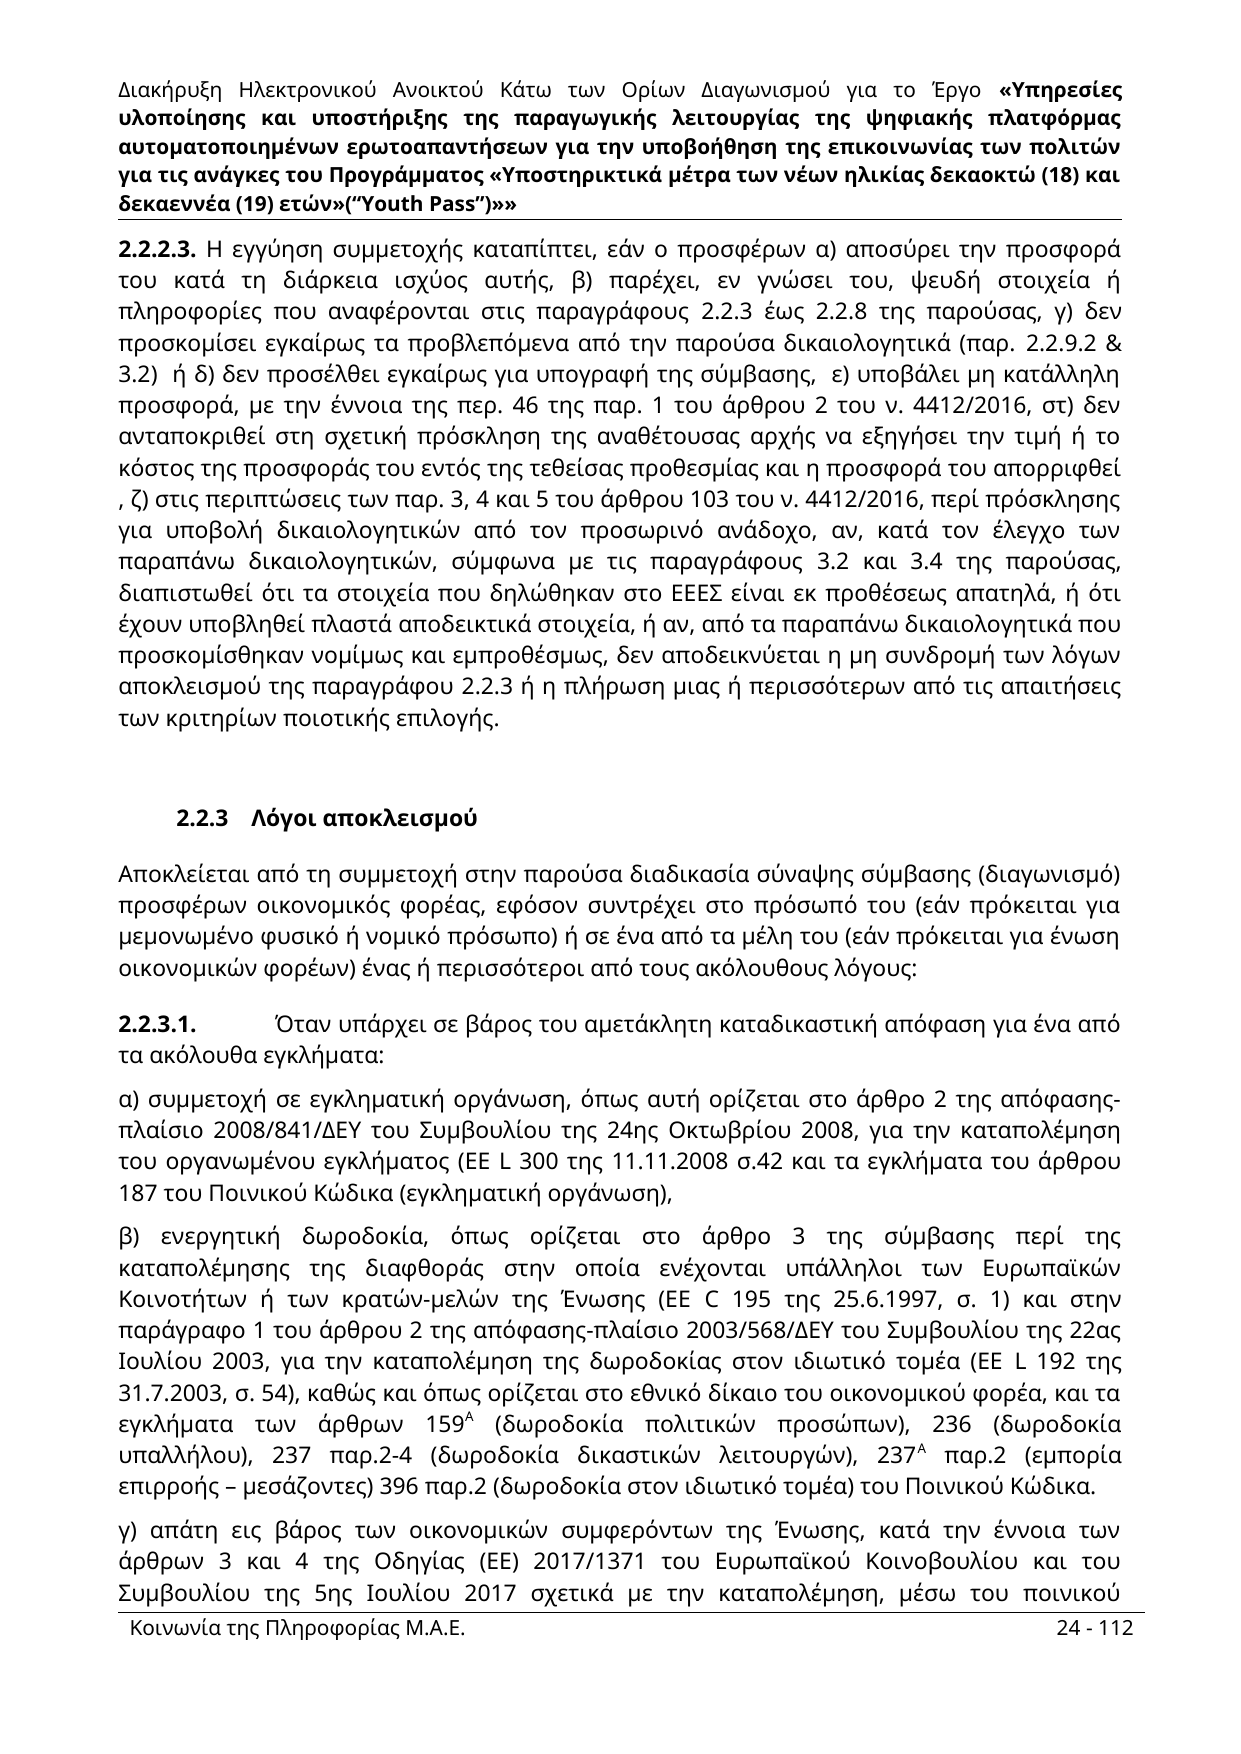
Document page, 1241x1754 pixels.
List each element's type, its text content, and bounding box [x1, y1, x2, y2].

text Αποκλείεται από τη συμμετοχή στην παρούσα διαδικασία σύναψης σύμβασης (διαγωνισμό) προσφέρων οικονομικός φορέας, εφόσον συντρέχει στο πρόσωπό του (εάν πρόκειται για μεμονωμένο φυσικό ή νομικό πρόσωπο) ή σε ένα από τα μέλη του (εάν πρόκειται για ένωση οικονομικών φορέων) ένας ή περισσότεροι από τους ακόλουθους λόγους: [118, 858, 1122, 983]
text α) συμμετοχή σε εγκληματική οργάνωση, όπως αυτή ορίζεται στο άρθρο 2 της απόφασης-πλαίσιο 2008/841/ΔΕΥ του Συμβουλίου της 24ης Οκτωβρίου 2008, για την καταπολέμηση του οργανωμένου εγκλήματος (ΕΕ L 300 της 11.11.2008 σ.42 και τα εγκλήματα του άρθρου 187 του Ποινικού Κώδικα (εγκληματική οργάνωση), [118, 1083, 1122, 1208]
list Όταν υπάρχει σε βάρος του αμετάκλητη καταδικαστική απόφαση για ένα από τα ακόλουθα εγκλήματα: [118, 1008, 1122, 1070]
subtitle Λόγοι αποκλεισμού [176, 802, 1122, 833]
text β) ενεργητική δωροδοκία, όπως ορίζεται στο άρθρο 3 της σύμβασης περί της καταπολέμησης της διαφθοράς στην οποία ενέχονται υπάλληλοι των Ευρωπαϊκών Κοινοτήτων ή των κρατών-μελών της Ένωσης (ΕΕ C 195 της 25.6.1997, σ. 1) και στην παράγραφο 1 του άρθρου 2 της απόφασης-πλαίσιο 2003/568/ΔΕΥ του Συμβουλίου της 22ας Ιουλίου 2003, για την καταπολέμηση της δωροδοκίας στον ιδιωτικό τομέα (ΕΕ L 192 της 31.7.2003, σ. 54), καθώς και όπως ορίζεται στο εθνικό δίκαιο του οικονομικού φορέα, και τα εγκλήματα των άρθρων 159Α (δωροδοκία πολιτικών προσώπων), 236 (δωροδοκία υπαλλήλου), 237 παρ.2-4 (δωροδοκία δικαστικών λειτουργών), 237Α παρ.2 (εμπορία επιρροής – μεσάζοντες) 396 παρ.2 (δωροδοκία στον ιδιωτικό τομέα) του Ποινικού Κώδικα. [118, 1220, 1122, 1502]
text 2.2.2.3. Η εγγύηση συμμετοχής καταπίπτει, εάν ο προσφέρων α) αποσύρει την προσφορά του κατά τη διάρκεια ισχύος αυτής, β) παρέχει, εν γνώσει του, ψευδή στοιχεία ή πληροφορίες που αναφέρονται στις παραγράφους 2.2.3 έως 2.2.8 της παρούσας, γ) δεν προσκομίσει εγκαίρως τα προβλεπόμενα από την παρούσα δικαιολογητικά (παρ. 2.2.9.2 & 3.2) ή δ) δεν προσέλθει εγκαίρως για υπογραφή της σύμβασης, ε) υποβάλει μη κατάλληλη προσφορά, με την έννοια της περ. 46 της παρ. 1 του άρθρου 2 του ν. 4412/2016, στ) δεν ανταποκριθεί στη σχετική πρόσκληση της αναθέτουσας αρχής να εξηγήσει την τιμή ή το κόστος της προσφοράς του εντός της τεθείσας προθεσμίας και η προσφορά του απορριφθεί , ζ) στις περιπτώσεις των παρ. 3, 4 και 5 του άρθρου 103 του ν. 4412/2016, περί πρόσκλησης για υποβολή δικαιολογητικών από τον προσωρινό ανάδοχο, αν, κατά τον έλεγχο των παραπάνω δικαιολογητικών, σύμφωνα με τις παραγράφους 3.2 και 3.4 της παρούσας, διαπιστωθεί ότι τα στοιχεία που δηλώθηκαν στο ΕΕΕΣ είναι εκ προθέσεως απατηλά, ή ότι έχουν υποβληθεί πλαστά αποδεικτικά στοιχεία, ή αν, από τα παραπάνω δικαιολογητικά που προσκομίσθηκαν νομίμως και εμπροθέσμως, δεν αποδεικνύεται η μη συνδρομή των λόγων αποκλεισμού της παραγράφου 2.2.3 ή η πλήρωση μιας ή περισσότερων από τις απαιτήσεις των κριτηρίων ποιοτικής επιλογής. [118, 233, 1122, 733]
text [118, 1514, 1122, 1608]
